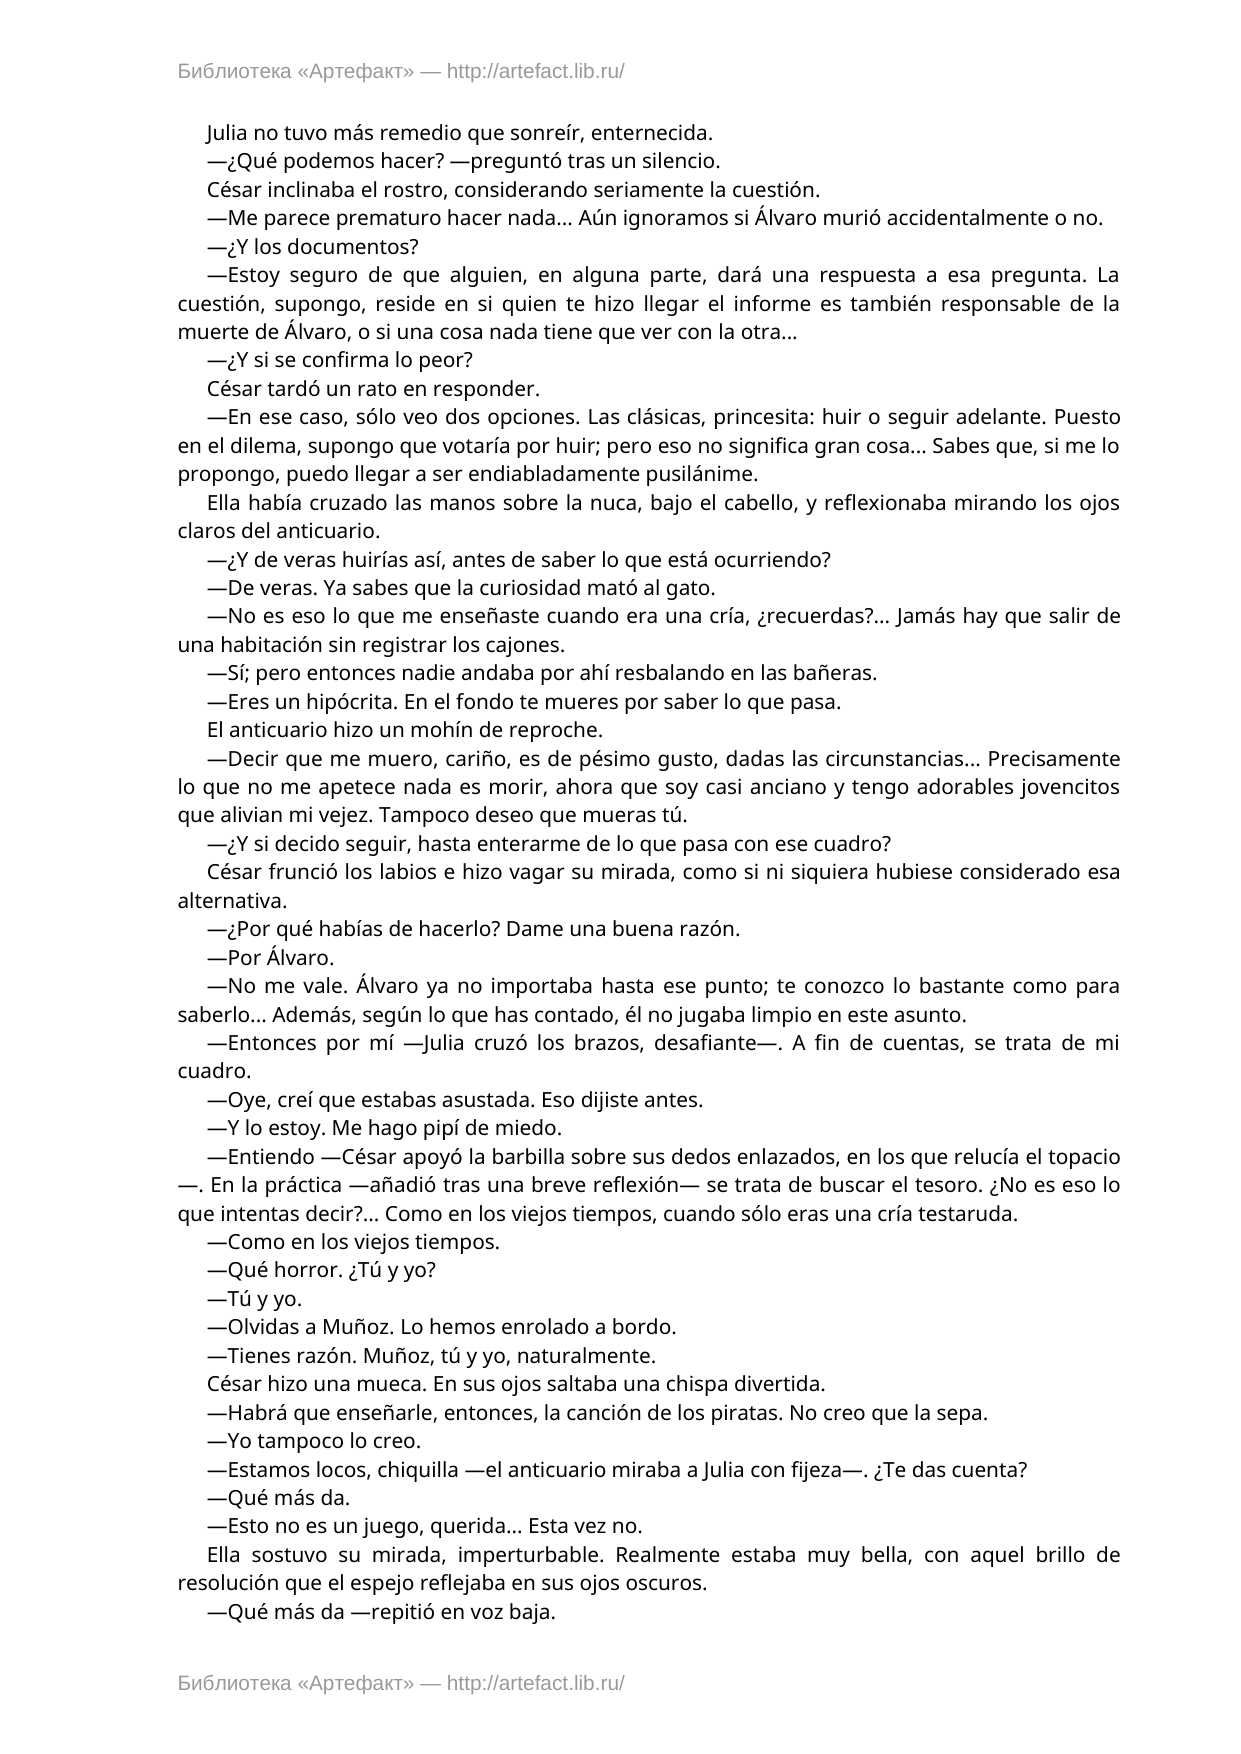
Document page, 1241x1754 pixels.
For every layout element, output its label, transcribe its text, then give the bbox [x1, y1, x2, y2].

text Ella sostuvo su mirada, imperturbable. Realmente estaba muy bella, con aquel brillo de resolución que el espejo reflejaba en sus ojos oscuros. [177, 1540, 1122, 1597]
text —Decir que me muero, cariño, es de pésimo gusto, dadas las circunstancias... Precisamente lo que no me apetece nada es morir, ahora que soy casi anciano y tengo adorables jovencitos que alivian mi vejez. Tampoco deseo que mueras tú. [177, 744, 1122, 829]
text —Yo tampoco lo creo. [177, 1426, 1122, 1455]
text —Entiendo —César apoyó la barbilla sobre sus dedos enlazados, en los que relucía el topacio—. En la práctica —añadió tras una breve reflexión— se trata de buscar el tesoro. ¿No es eso lo que intentas decir?... Como en los viejos tiempos, cuando sólo eras una cría testaruda. [177, 1142, 1122, 1227]
text —Sí; pero entonces nadie andaba por ahí resbalando en las bañeras. [177, 658, 1122, 687]
text —¿Por qué habías de hacerlo? Dame una buena razón. [177, 914, 1122, 943]
text —Oye, creí que estabas asustada. Eso dijiste antes. [177, 1085, 1122, 1113]
text —No es eso lo que me enseñaste cuando era una cría, ¿recuerdas?... Jamás hay que salir de una habitación sin registrar los cajones. [177, 602, 1122, 658]
text —Qué horror. ¿Tú y yo? [177, 1256, 1122, 1284]
text El anticuario hizo un mohín de reproche. [177, 715, 1122, 744]
text —Esto no es un juego, querida... Esta vez no. [177, 1512, 1122, 1540]
text —Tú y yo. [177, 1284, 1122, 1312]
text César hizo una mueca. En sus ojos saltaba una chispa divertida. [177, 1369, 1122, 1398]
text —No me vale. Álvaro ya no importaba hasta ese punto; te conozco lo bastante como para saberlo... Además, según lo que has contado, él no jugaba limpio en este asunto. [177, 971, 1122, 1028]
text —Me parece prematuro hacer nada... Aún ignoramos si Álvaro murió accidentalmente o no. [177, 203, 1122, 232]
text —Estamos locos, chiquilla —el anticuario miraba a Julia con fijeza—. ¿Te das cuenta? [177, 1455, 1122, 1483]
text —De veras. Ya sabes que la curiosidad mató al gato. [177, 573, 1122, 602]
text —Eres un hipócrita. En el fondo te mueres por saber lo que pasa. [177, 687, 1122, 715]
text —¿Y los documentos? [177, 232, 1122, 260]
text César frunció los labios e hizo vagar su mirada, como si ni siquiera hubiese considerado esa alternativa. [177, 857, 1122, 914]
text César tardó un rato en responder. [177, 374, 1122, 402]
text —Habrá que enseñarle, entonces, la canción de los piratas. No creo que la sepa. [177, 1398, 1122, 1426]
text —Y lo estoy. Me hago pipí de miedo. [177, 1113, 1122, 1142]
text —¿Y si se confirma lo peor? [177, 346, 1122, 374]
text —Qué más da —repitió en voz baja. [177, 1597, 1122, 1625]
text —En ese caso, sólo veo dos opciones. Las clásicas, princesita: huir o seguir adelante. Puesto en el dilema, supongo que votaría por huir; pero eso no significa gran cosa... Sabes que, si me lo propongo, puedo llegar a ser endiabladamente pusilánime. [177, 402, 1122, 488]
text —Tienes razón. Muñoz, tú y yo, naturalmente. [177, 1341, 1122, 1369]
text —¿Y si decido seguir, hasta enterarme de lo que pasa con ese cuadro? [177, 829, 1122, 857]
text —Olvidas a Muñoz. Lo hemos enrolado a bordo. [177, 1312, 1122, 1341]
text —Como en los viejos tiempos. [177, 1227, 1122, 1256]
text —Por Álvaro. [177, 943, 1122, 971]
text Julia no tuvo más remedio que sonreír, enternecida. [177, 118, 1122, 147]
text —¿Qué podemos hacer? —preguntó tras un silencio. [177, 147, 1122, 175]
text —Qué más da. [177, 1483, 1122, 1512]
text César inclinaba el rostro, considerando seriamente la cuestión. [177, 175, 1122, 203]
text —Entonces por mí —Julia cruzó los brazos, desafiante—. A fin de cuentas, se trata de mi cuadro. [177, 1028, 1122, 1085]
text —Estoy seguro de que alguien, en alguna parte, dará una respuesta a esa pregunta. La cuestión, supongo, reside en si quien te hizo llegar el informe es también responsable de la muerte de Álvaro, o si una cosa nada tiene que ver con la otra... [177, 260, 1122, 346]
text Ella había cruzado las manos sobre la nuca, bajo el cabello, y reflexionaba mirando los ojos claros del anticuario. [177, 488, 1122, 545]
text —¿Y de veras huirías así, antes de saber lo que está ocurriendo? [177, 545, 1122, 573]
